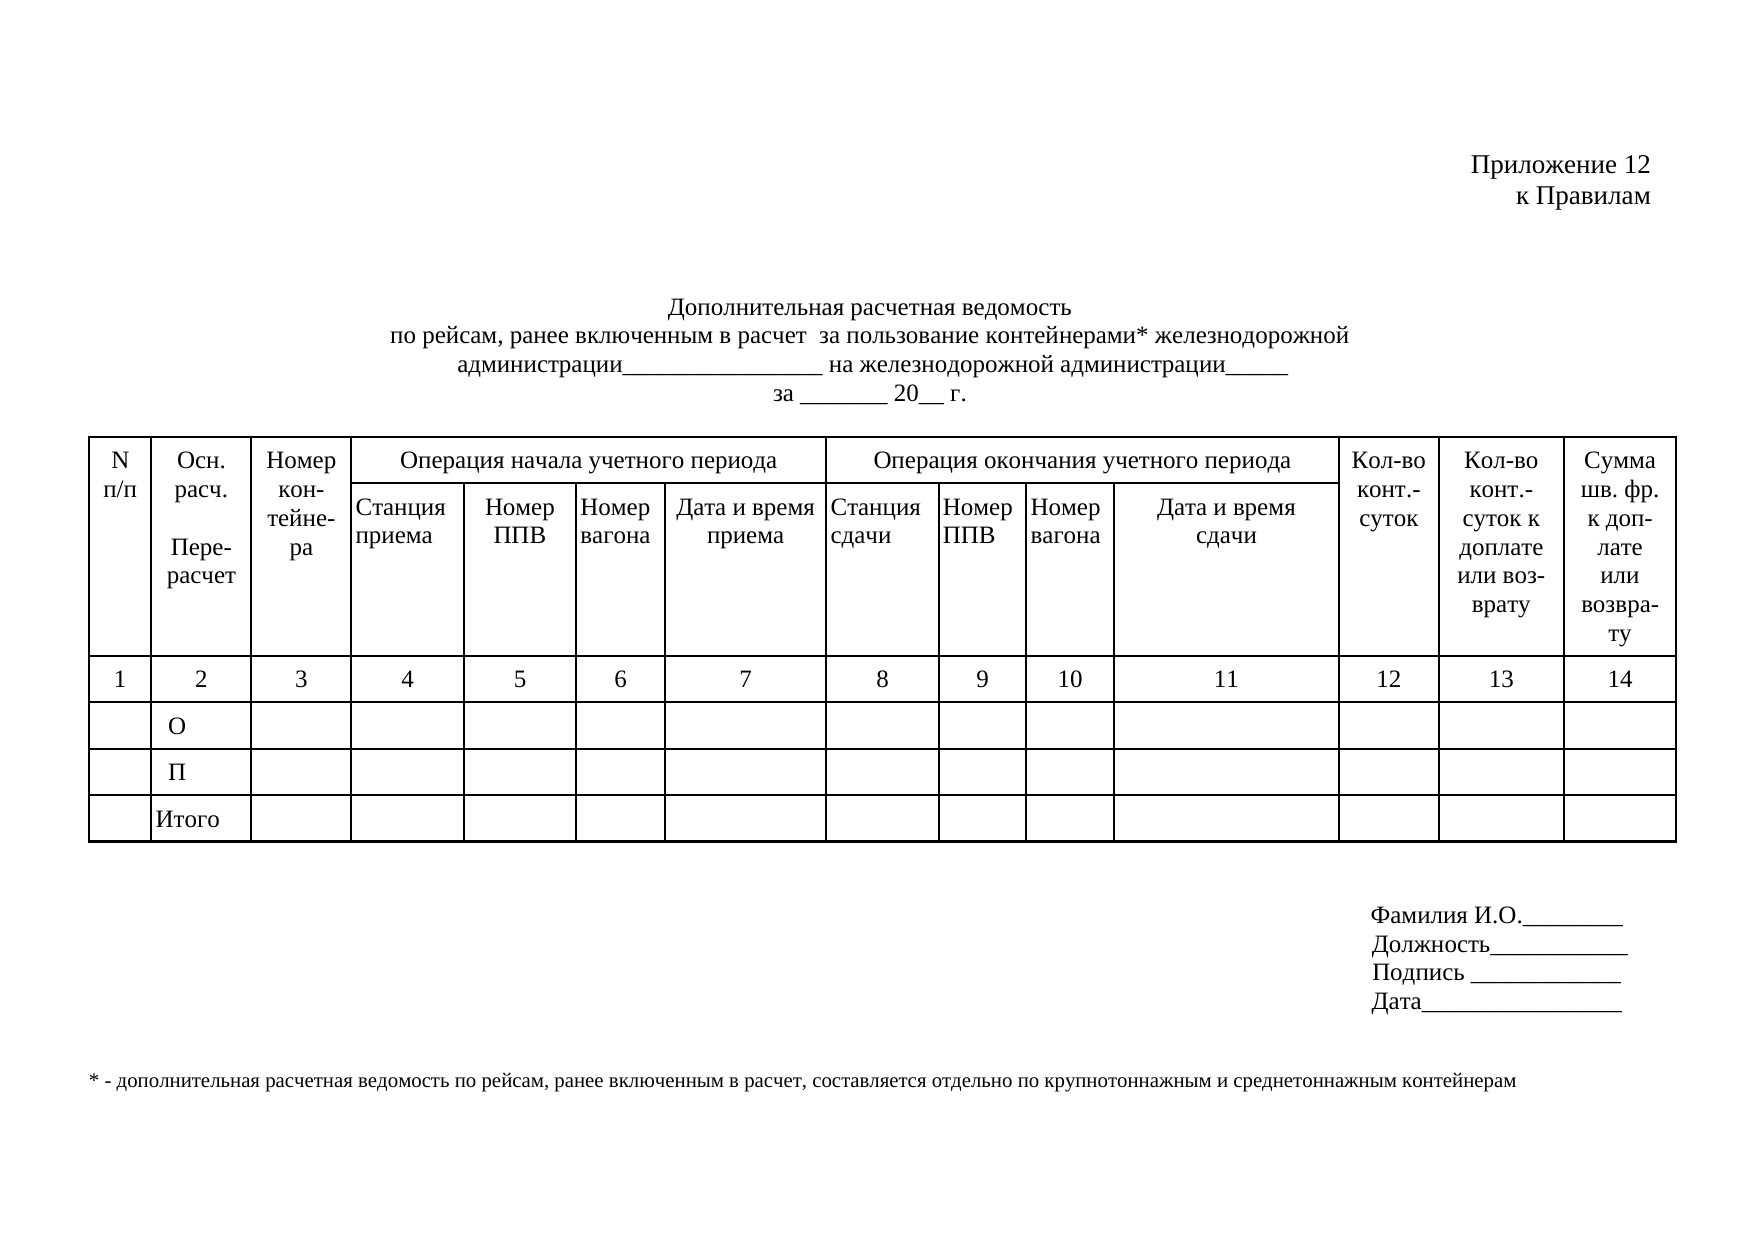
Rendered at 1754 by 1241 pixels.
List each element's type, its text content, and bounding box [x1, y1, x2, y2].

table_cell [465, 750, 575, 794]
table_cell [1027, 750, 1113, 794]
table_cell [1027, 703, 1113, 747]
text по рейсам, ранее включенным в расчет за пользование контейнерами* железнодорожной [89, 321, 1651, 349]
table_cell [666, 796, 825, 840]
table_header Кол-во конт.- суток к доплате или воз- врату [1440, 438, 1563, 654]
text Подпись ____________ [1269, 957, 1651, 986]
table_cell 14 [1565, 657, 1675, 701]
text за _______ 20__ г. [89, 378, 1651, 407]
table_cell Станция приема [352, 484, 463, 654]
table_cell [1565, 703, 1675, 747]
text Приложение 12 [473, 148, 1651, 179]
table_header Операция начала учетного периода [352, 438, 825, 482]
table_header Осн. расч. Пере- расчет [152, 438, 250, 654]
text Фамилия И.О.________ [1342, 900, 1651, 929]
table_cell [1565, 750, 1675, 794]
table_cell [1115, 703, 1338, 747]
table_cell 9 [940, 657, 1025, 701]
table_cell [465, 703, 575, 747]
table_cell Станция сдачи [827, 484, 938, 654]
table_cell [352, 796, 463, 840]
table_cell [827, 750, 938, 794]
table_cell 3 [252, 657, 350, 701]
table_cell [1115, 750, 1338, 794]
table_cell [1340, 703, 1438, 747]
table_cell [827, 796, 938, 840]
table_cell 6 [577, 657, 664, 701]
table_cell [577, 796, 664, 840]
table_cell [940, 703, 1025, 747]
table_cell [666, 750, 825, 794]
table_header Сумма шв. фр. к доп- лате или возвра- ту [1565, 438, 1675, 654]
text к Правилам [473, 179, 1651, 210]
table_cell [577, 703, 664, 747]
table_cell [252, 796, 350, 840]
table_header N п/п [90, 438, 150, 654]
table_cell [666, 703, 825, 747]
text * - дополнительная расчетная ведомость по рейсам, ранее включенным в расчет, составляется отдельно по крупнотоннажным и среднетоннажным контейнерам [89, 1068, 1651, 1092]
table_cell [90, 703, 150, 747]
table_cell 13 [1440, 657, 1563, 701]
table_cell [465, 796, 575, 840]
table_header Кол-во конт.- суток [1340, 438, 1438, 654]
table_cell [577, 750, 664, 794]
table_cell [1440, 796, 1563, 840]
text Дата________________ [1269, 986, 1651, 1015]
table_cell 5 [465, 657, 575, 701]
table_cell [1440, 750, 1563, 794]
table_cell [352, 750, 463, 794]
table_cell [252, 750, 350, 794]
table_cell Номер вагона [577, 484, 664, 654]
table_cell [1115, 796, 1338, 840]
table_cell [1340, 750, 1438, 794]
table_cell Номер ППВ [940, 484, 1025, 654]
text Должность___________ [1342, 929, 1651, 957]
table_cell 10 [1027, 657, 1113, 701]
table_cell [252, 703, 350, 747]
table_cell [1565, 796, 1675, 840]
table_cell 11 [1115, 657, 1338, 701]
table_cell П [152, 750, 250, 794]
table_cell [1340, 796, 1438, 840]
table_cell 1 [90, 657, 150, 701]
table_cell 7 [666, 657, 825, 701]
table_cell 2 [152, 657, 250, 701]
table_cell Номер ППВ [465, 484, 575, 654]
table_cell [940, 796, 1025, 840]
table_cell О [152, 703, 250, 747]
table_cell Дата и время приема [666, 484, 825, 654]
table_cell [1027, 796, 1113, 840]
table_cell [90, 796, 150, 840]
table_cell [90, 750, 150, 794]
table_cell Номер вагона [1027, 484, 1113, 654]
table_header Номер кон- тейне- ра [252, 438, 350, 654]
table_cell 4 [352, 657, 463, 701]
table_cell 8 [827, 657, 938, 701]
table_cell [352, 703, 463, 747]
table_cell 12 [1340, 657, 1438, 701]
table_cell Итого [152, 796, 250, 840]
table_cell Дата и время сдачи [1115, 484, 1338, 654]
table_header Операция окончания учетного периода [827, 438, 1338, 482]
text администрации________________ на железнодорожной администрации_____ [89, 349, 1651, 378]
table_cell [1440, 703, 1563, 747]
table_cell [940, 750, 1025, 794]
text Дополнительная расчетная ведомость [89, 292, 1651, 321]
table_cell [827, 703, 938, 747]
